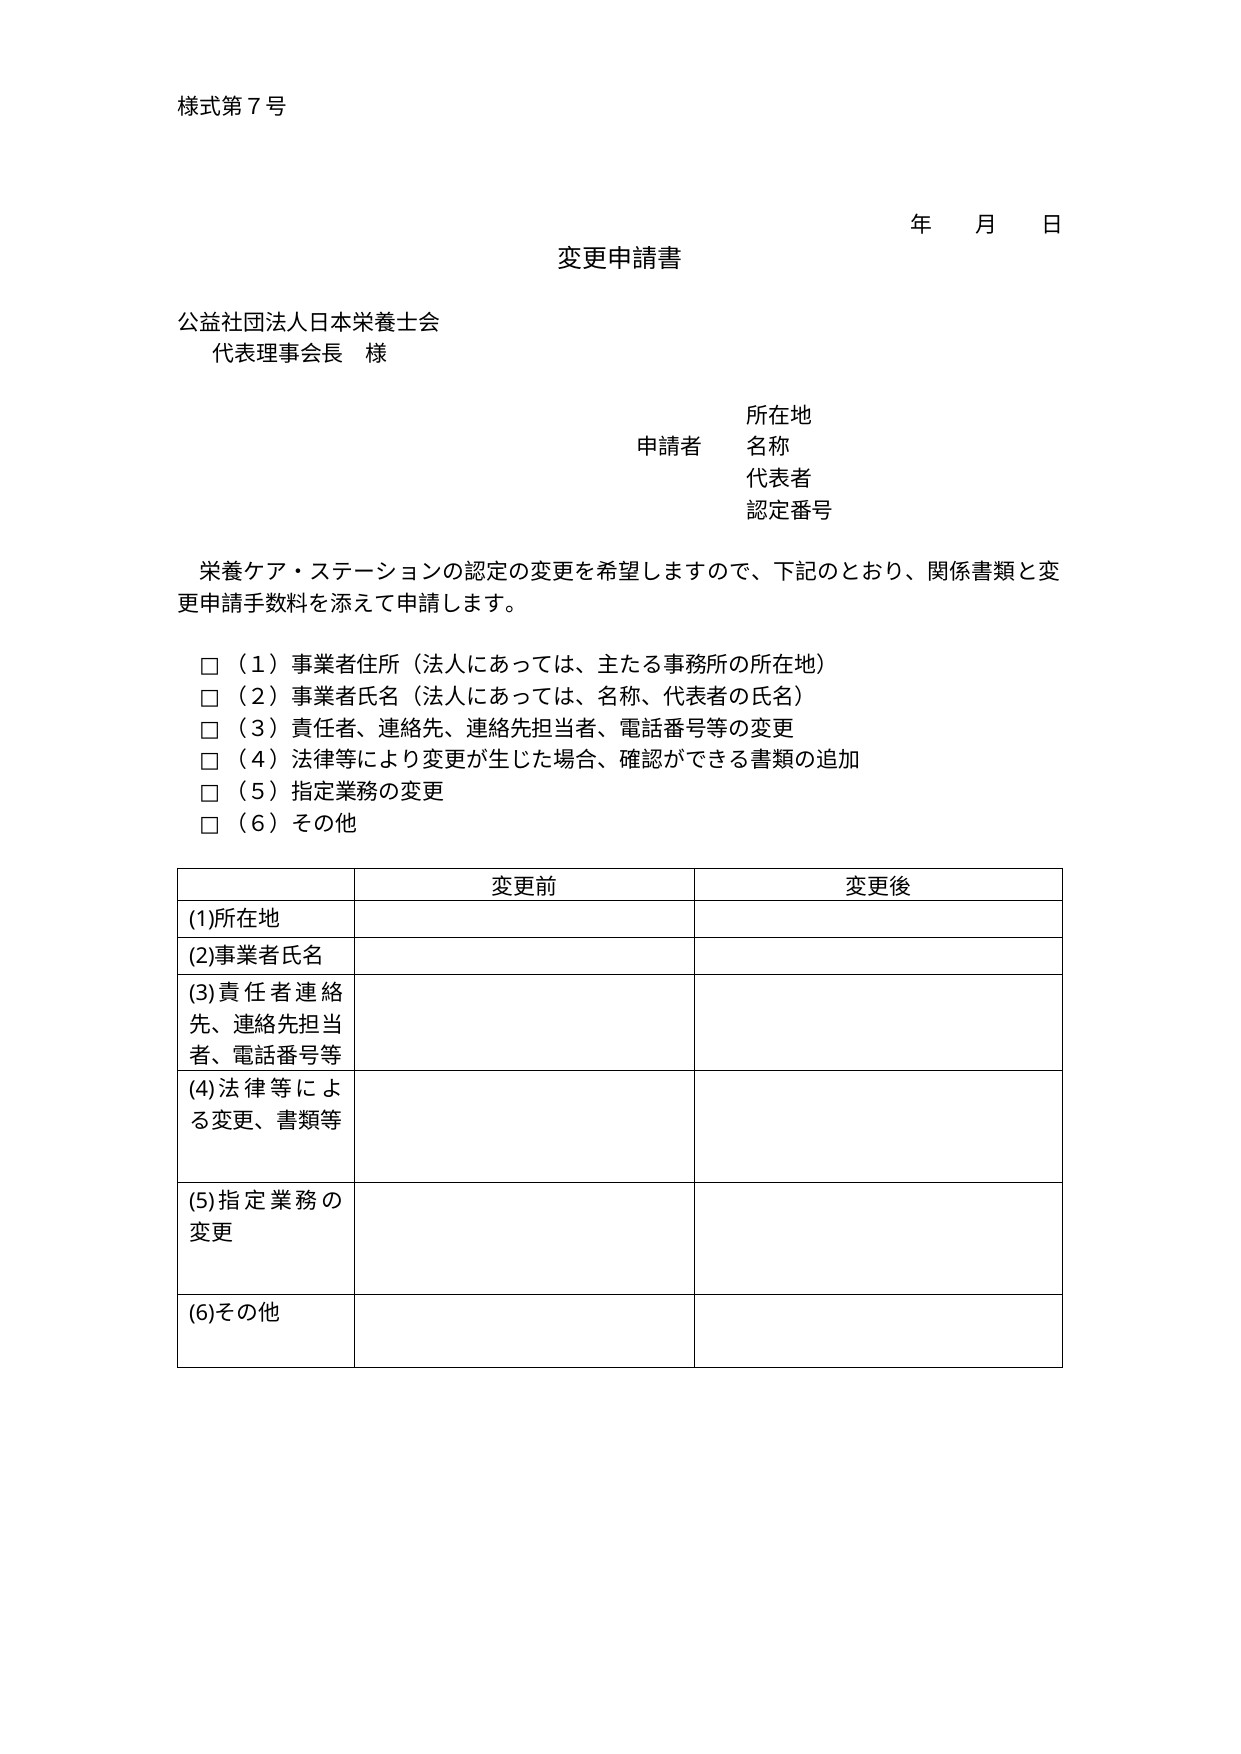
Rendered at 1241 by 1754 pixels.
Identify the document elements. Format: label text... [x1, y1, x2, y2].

table_header 変更後 [695, 869, 1062, 900]
table_cell [355, 938, 694, 974]
text □ （６）その他 [177, 806, 1063, 838]
text 年 月 日 [177, 207, 1063, 238]
table_cell [355, 1295, 694, 1367]
text □ （１）事業者住所（法人にあっては、主たる事務所の所在地） [177, 647, 1063, 679]
text 変更申請書 [177, 238, 1063, 275]
table_cell [355, 901, 694, 937]
table_cell (5)指定業務の変更 [178, 1183, 354, 1294]
table_header [178, 869, 354, 900]
table_cell (2)事業者氏名 [178, 938, 354, 974]
table_cell (1)所在地 [178, 901, 354, 937]
table_cell [695, 938, 1062, 974]
text 認定番号 [177, 493, 1063, 524]
text □ （５）指定業務の変更 [177, 774, 1063, 806]
text 申請者 名称 [177, 429, 1063, 461]
text □ （３）責任者、連絡先、連絡先担当者、電話番号等の変更 [177, 711, 1063, 742]
text 公益社団法人日本栄養士会 [177, 304, 1063, 336]
table_cell [695, 1295, 1062, 1367]
table_cell [355, 1071, 694, 1182]
table_cell [695, 1071, 1062, 1182]
text □ （２）事業者氏名（法人にあっては、名称、代表者の氏名） [177, 679, 1063, 711]
table_header 変更前 [355, 869, 694, 900]
text 所在地 [177, 398, 1063, 429]
text 代表者 [177, 461, 1063, 493]
table_cell (3)責任者連絡先、連絡先担当者、電話番号等 [178, 975, 354, 1070]
table_cell [695, 975, 1062, 1070]
table_cell [355, 1183, 694, 1294]
text 代表理事会長 様 [177, 336, 1063, 368]
text 栄養ケア・ステーションの認定の変更を希望しますので、下記のとおり、関係書類と変更申請手数料を添えて申請します。 [177, 554, 1063, 617]
text □ （４）法律等により変更が生じた場合、確認ができる書類の追加 [177, 742, 1063, 774]
table_cell [695, 1183, 1062, 1294]
table_cell (6)その他 [178, 1295, 354, 1367]
table_cell (4)法律等による変更、書類等 [178, 1071, 354, 1182]
table_cell [355, 975, 694, 1070]
table_cell [695, 901, 1062, 937]
